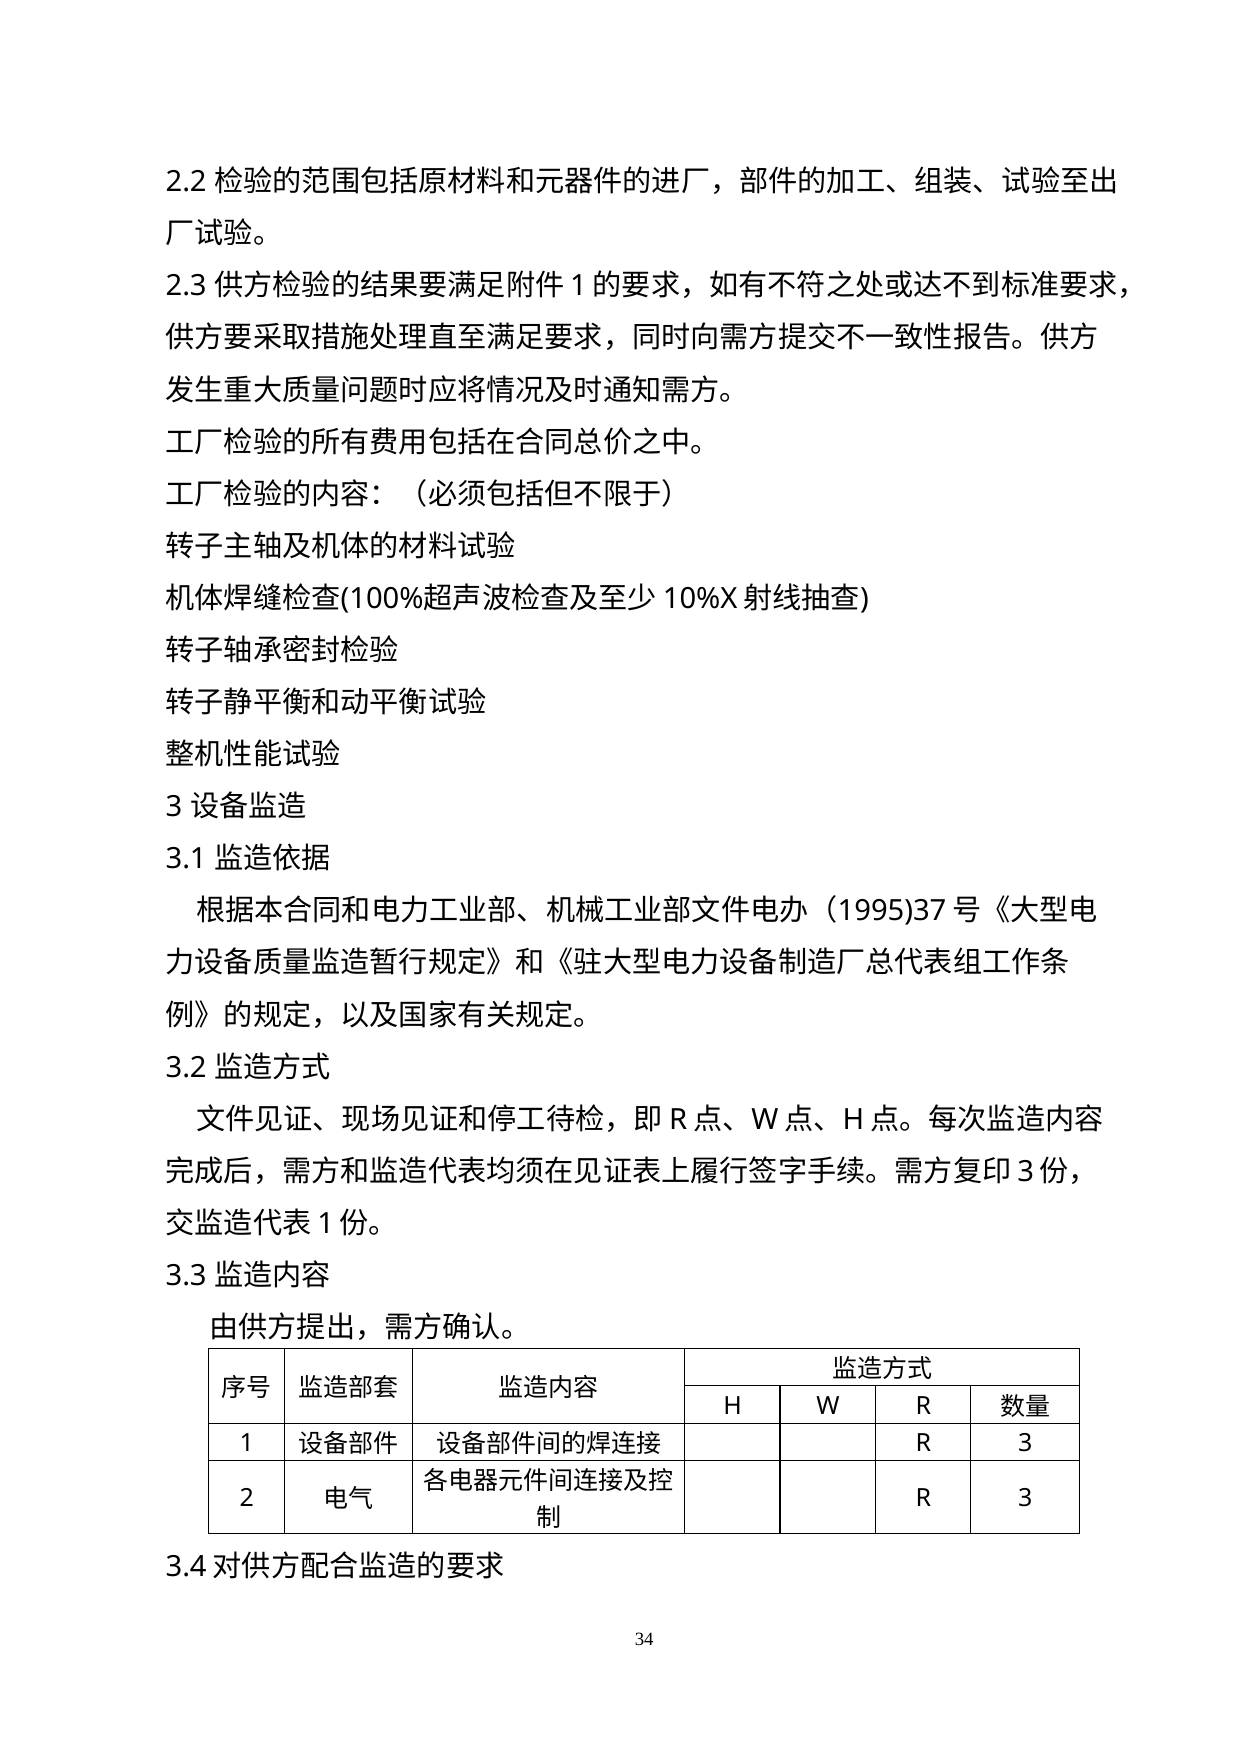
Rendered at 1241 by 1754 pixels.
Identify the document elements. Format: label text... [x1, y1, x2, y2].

text 工厂检验的所有费用包括在合同总价之中。 [165, 410, 1122, 462]
text 根据本合同和电力工业部、机械工业部文件电办（1995)37号《大型电力设备质量监造暂行规定》和《驻大型电力设备制造厂总代表组工作条例》的规定，以及国家有关规定。 [165, 879, 1122, 1035]
text 3 设备监造 [165, 775, 1122, 827]
text 3.3 监造内容 [165, 1244, 1122, 1296]
table_cell 3 [971, 1424, 1079, 1460]
table_cell [781, 1461, 875, 1533]
text 转子主轴及机体的材料试验 [165, 514, 1122, 567]
table_cell R [876, 1386, 970, 1422]
text 机体焊缝检查(100%超声波检查及至少10%X射线抽查) [165, 567, 1122, 619]
text 2.2 检验的范围包括原材料和元器件的进厂，部件的加工、组装、试验至出厂试验。 [165, 150, 1122, 254]
text 转子静平衡和动平衡试验 [165, 671, 1122, 723]
text 文件见证、现场见证和停工待检，即 R点、W点、H点。每次监造内容完成后，需方和监造代表均须在见证表上履行签字手续。需方复印3份，交监造代表1份。 [165, 1087, 1122, 1244]
table_cell H [685, 1386, 779, 1422]
table_cell [781, 1424, 875, 1460]
table_cell R [876, 1424, 970, 1460]
table_cell [685, 1424, 779, 1460]
text 3.4对供方配合监造的要求 [165, 1534, 1122, 1586]
text 2.3 供方检验的结果要满足附件1的要求，如有不符之处或达不到标准要求，供方要采取措施处理直至满足要求，同时向需方提交不一致性报告。供方发生重大质量问题时应将情况及时通知需方。 [165, 254, 1122, 410]
table_cell 1 [209, 1424, 284, 1460]
table_cell 设备部件 [285, 1424, 412, 1460]
text 工厂检验的内容：（必须包括但不限于） [165, 462, 1122, 514]
text 3.1 监造依据 [165, 827, 1122, 879]
table_cell 2 [209, 1461, 284, 1533]
table_header 监造部套 [285, 1349, 412, 1422]
text 3.2 监造方式 [165, 1035, 1122, 1087]
table_cell [685, 1461, 779, 1533]
text 转子轴承密封检验 [165, 619, 1122, 671]
table_cell R [876, 1461, 970, 1533]
table_header 监造方式 [685, 1349, 1079, 1385]
table_cell 3 [971, 1461, 1079, 1533]
table_cell 数量 [971, 1386, 1079, 1422]
table_header 监造内容 [413, 1349, 684, 1422]
table_header 序号 [209, 1349, 284, 1422]
table_cell W [781, 1386, 875, 1422]
table_cell 电气 [285, 1461, 412, 1533]
text 整机性能试验 [165, 723, 1122, 775]
table_cell 各电器元件间连接及控制 [413, 1461, 684, 1533]
text 由供方提出，需方确认。 [165, 1296, 1122, 1348]
table_cell 设备部件间的焊连接 [413, 1424, 684, 1460]
